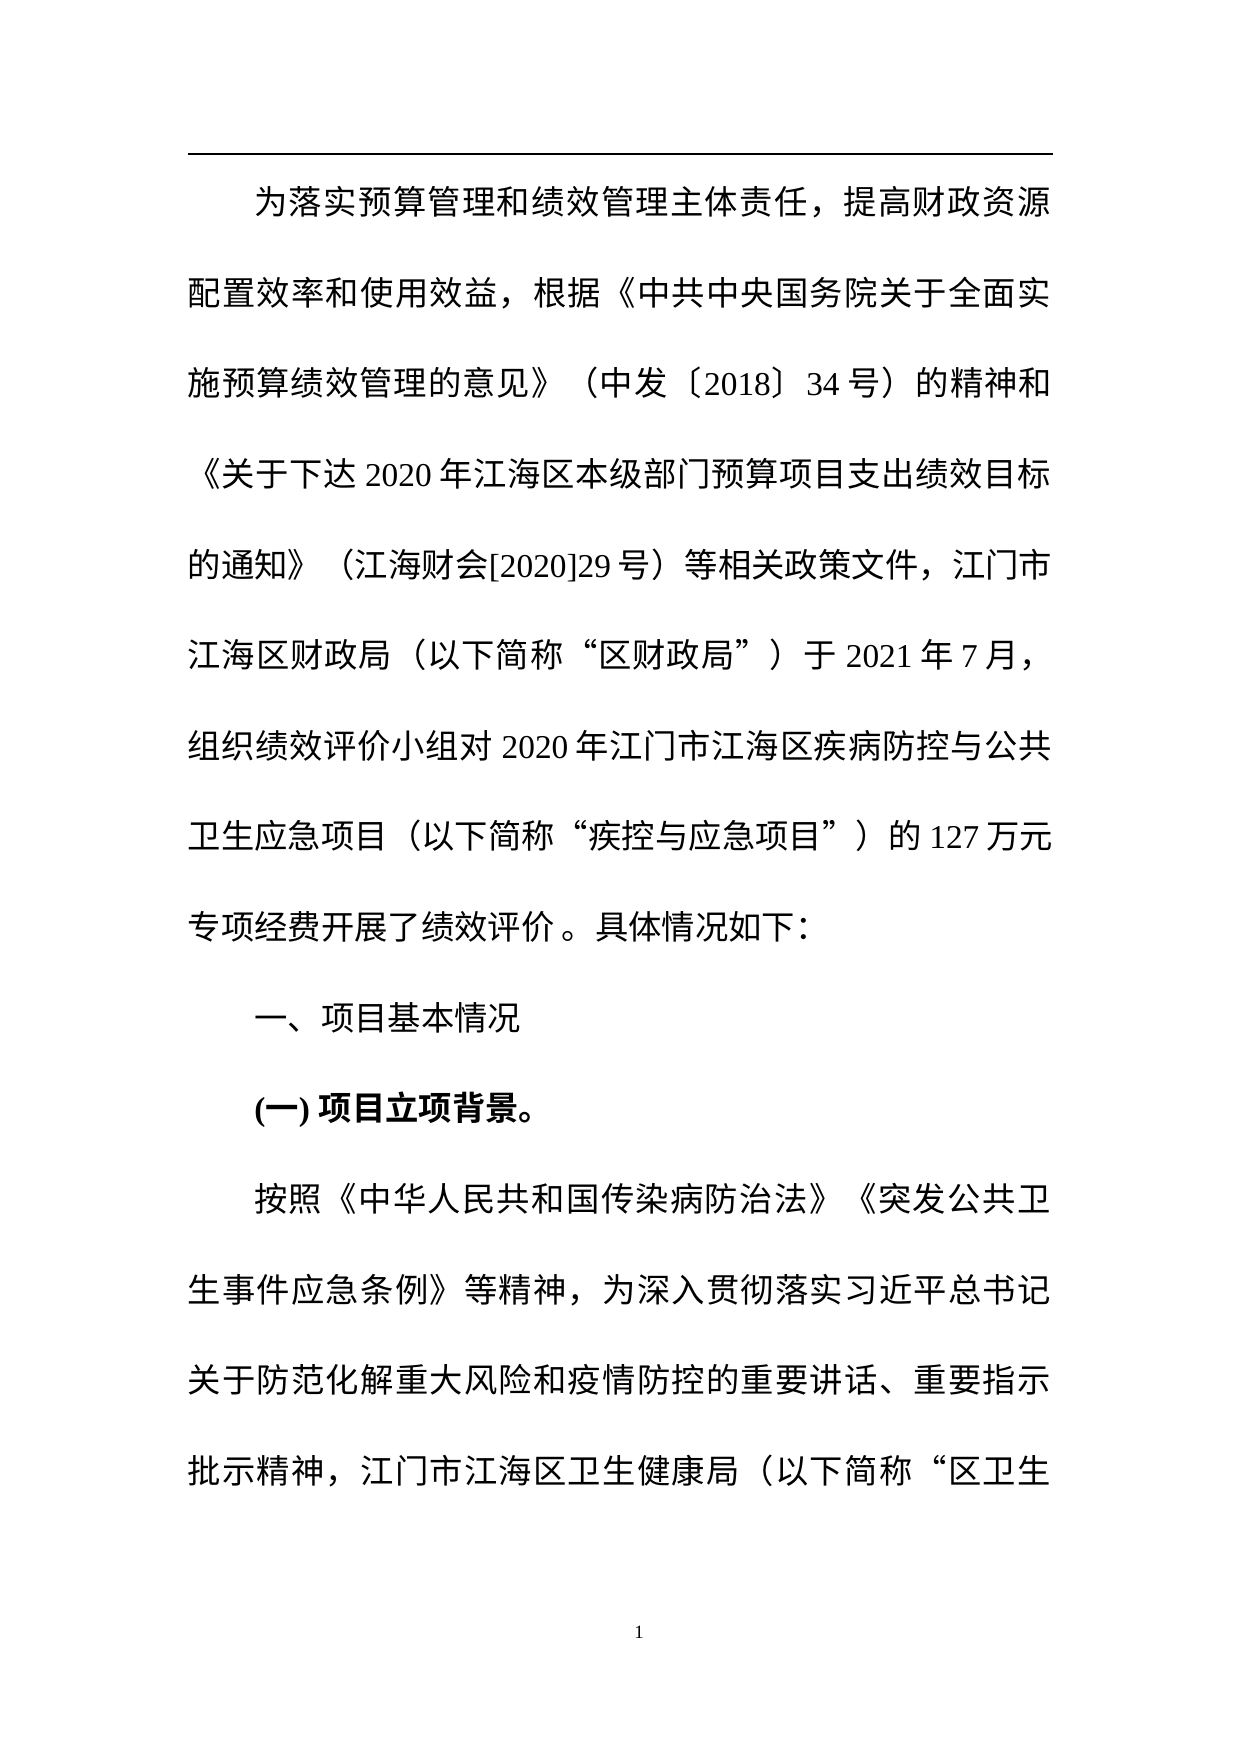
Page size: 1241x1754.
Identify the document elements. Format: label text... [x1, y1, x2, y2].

subtitle 项目立项背景。 [254, 1061, 1053, 1152]
text 为落实预算管理和绩效管理主体责任，提高财政资源配置效率和使用效益，根据《中共中央国务院关于全面实施预算绩效管理的意见》（中发〔2018〕34号）的精神和《关于下达2020年江海区本级部门预算项目支出绩效目标的通知》（江海财会[2020]29号）等相关政策文件，江门市江海区财政局（以下简称“区财政局”）于2021年7月，组织绩效评价小组对2020年江门市江海区疾病防控与公共卫生应急项目（以下简称“疾控与应急项目”）的127万元专项经费开展了绩效评价 。具体情况如下： [187, 155, 1053, 970]
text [187, 1152, 1053, 1514]
subtitle 项目基本情况 [254, 970, 1053, 1061]
